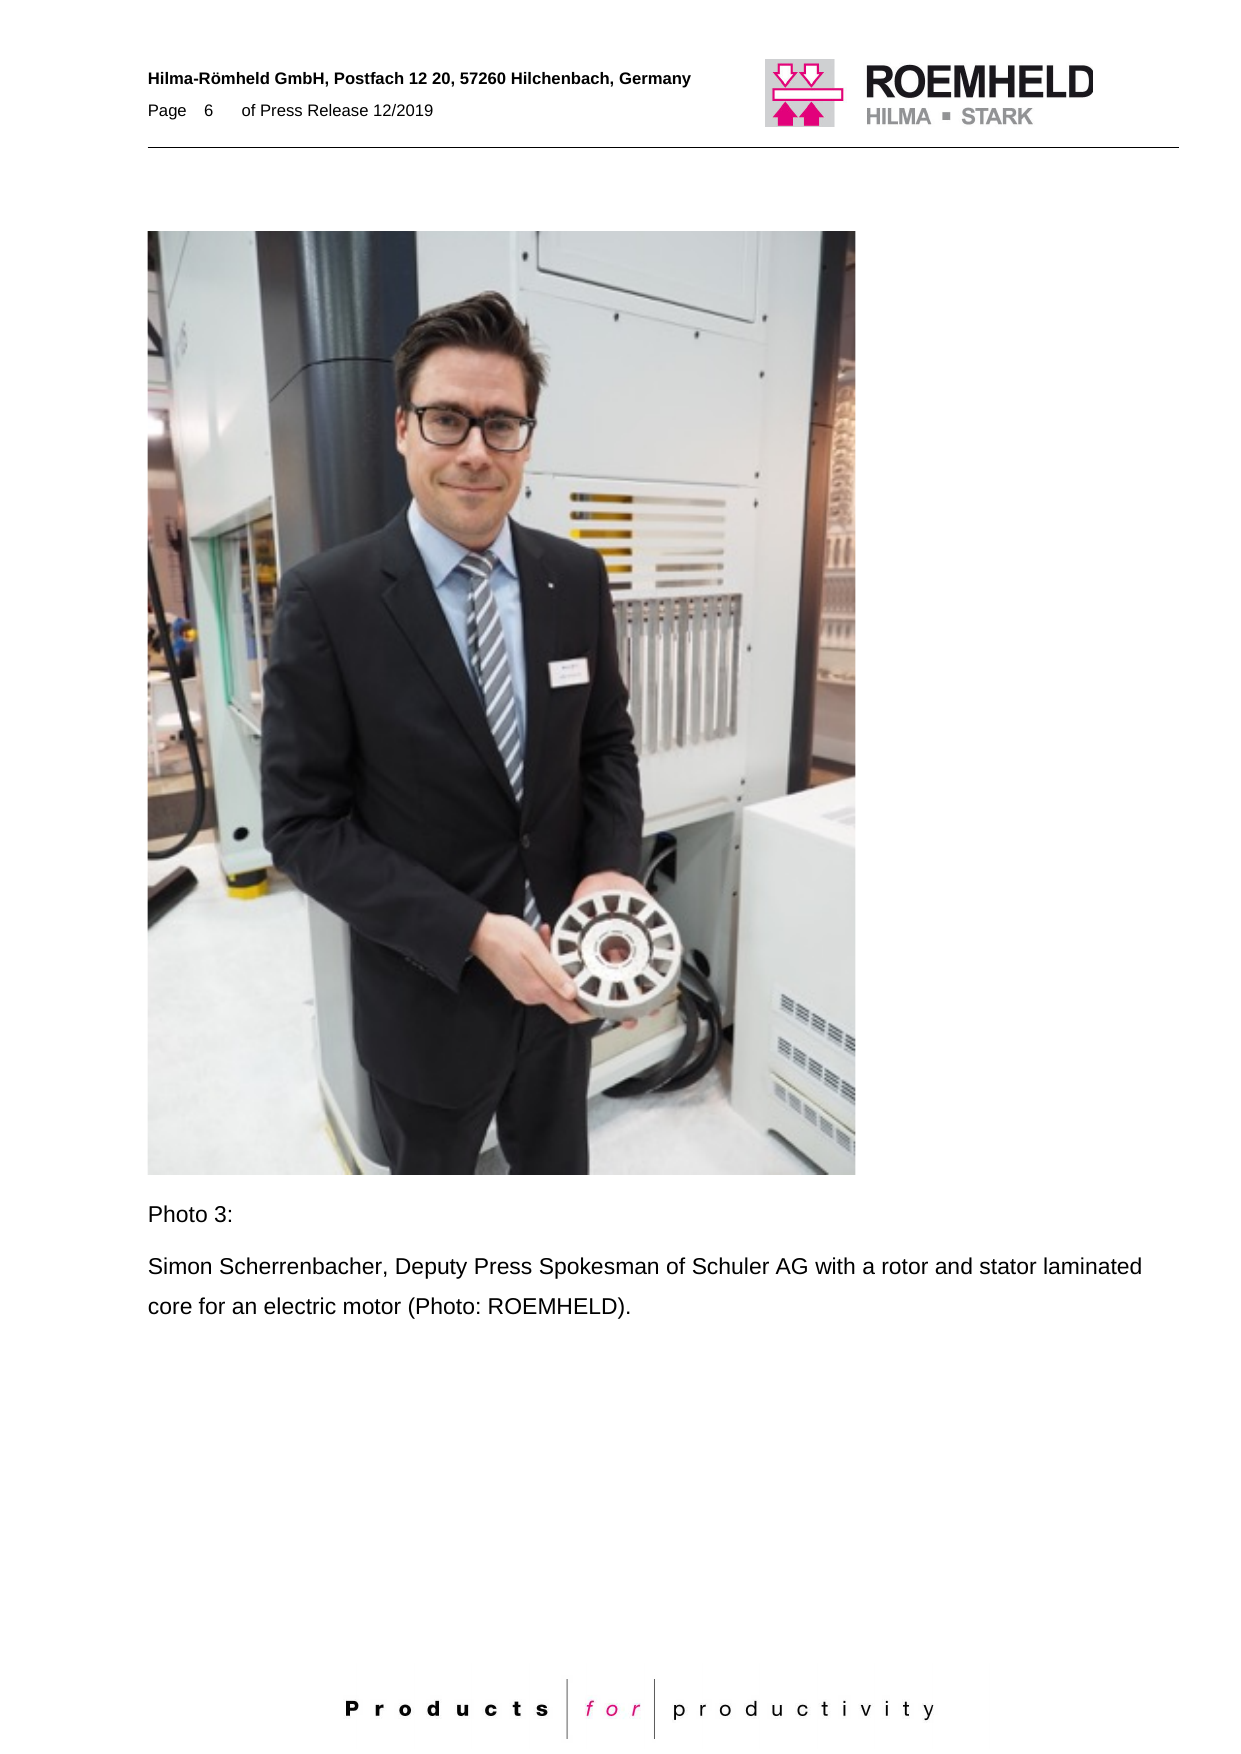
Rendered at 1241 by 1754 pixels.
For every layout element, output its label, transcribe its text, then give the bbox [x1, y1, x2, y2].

text Photo 3: [148, 1201, 1162, 1228]
text Simon Scherrenbacher, Deputy Press Spokesman of Schuler AG with a rotor and stator laminated core for an electric motor (Photo: ROEMHELD). [148, 1253, 1162, 1319]
picture [299, 1663, 990, 1749]
picture [763, 59, 1093, 126]
picture [147, 231, 856, 1175]
